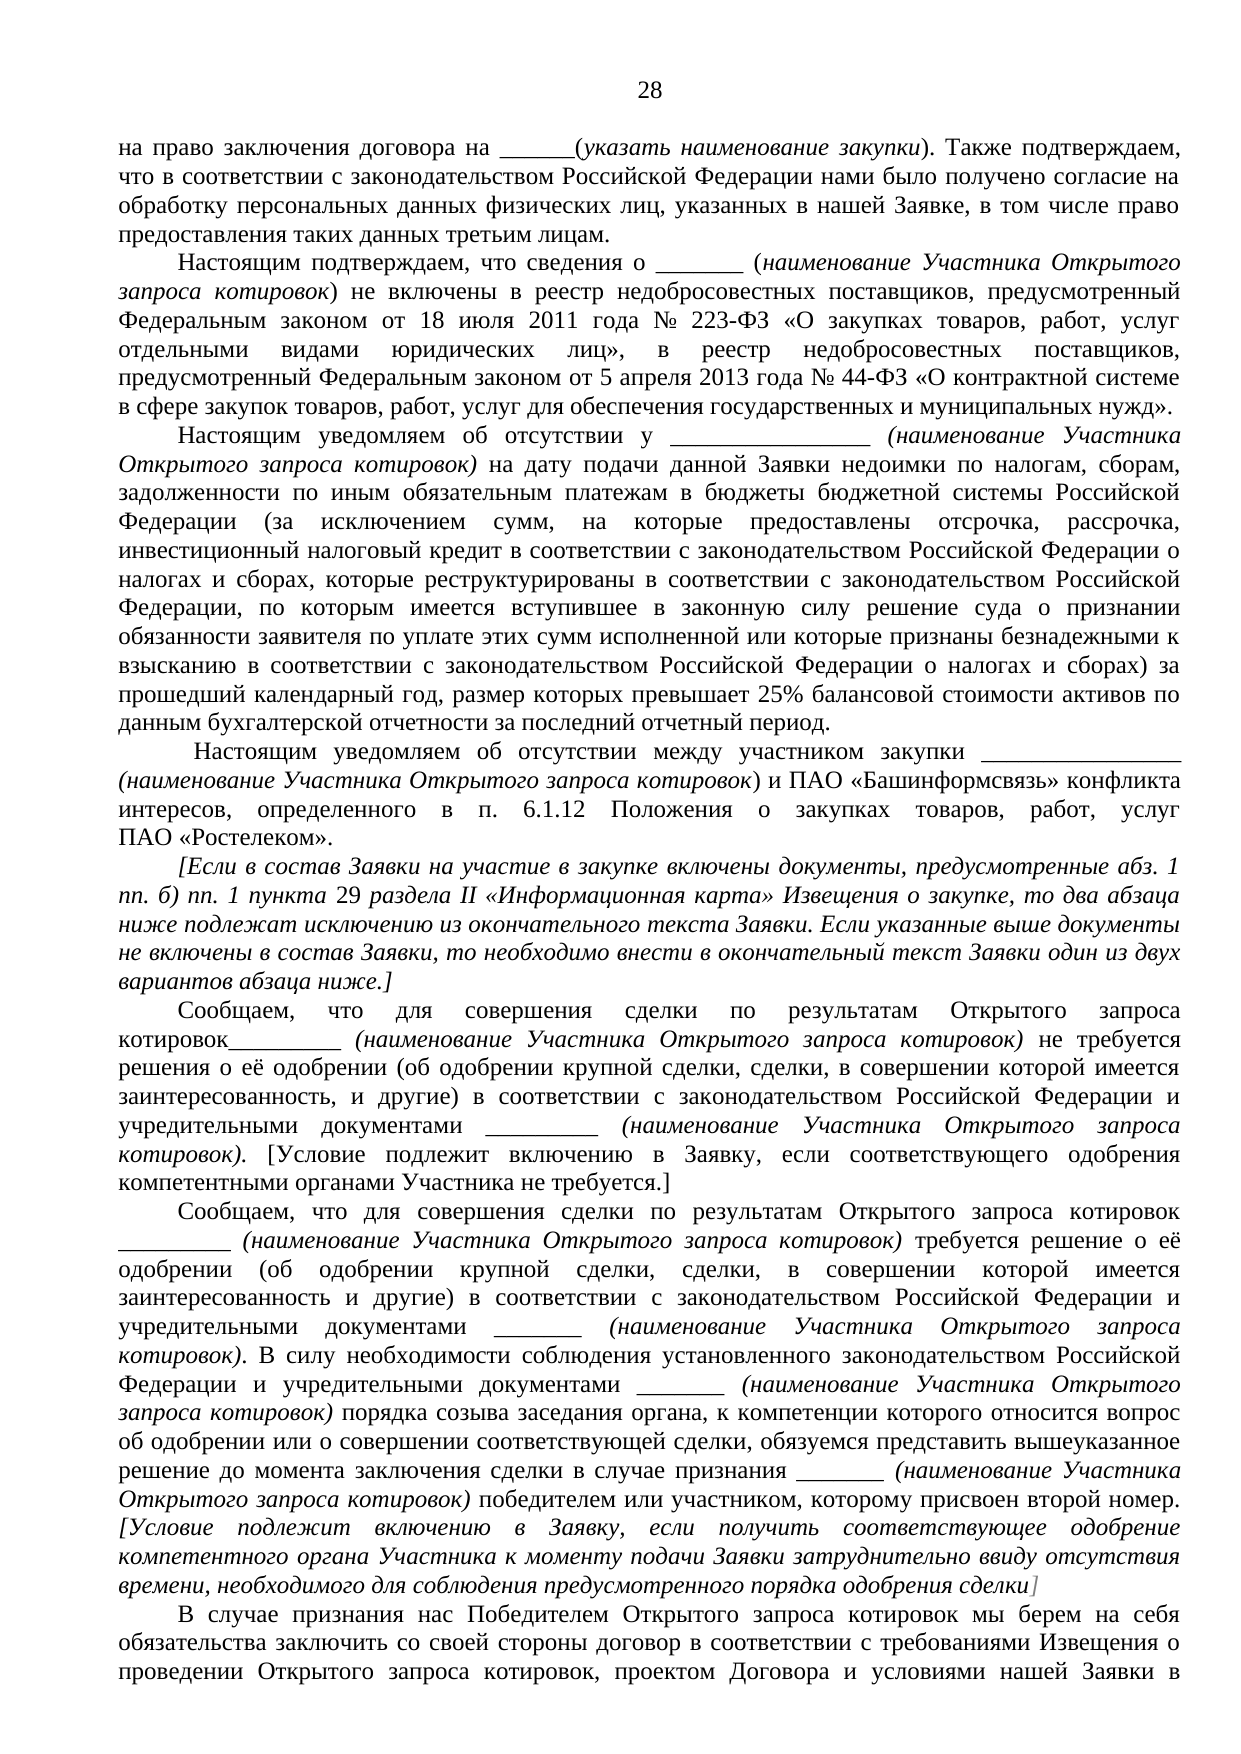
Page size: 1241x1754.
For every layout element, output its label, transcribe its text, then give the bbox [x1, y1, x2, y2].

text Сообщаем, что для совершения сделки по результатам Открытого запроса котировок _________ (наименование Участника Открытого запроса котировок) требуется решение о её одобрении (об одобрении крупной сделки, сделки, в совершении которой имеется заинтересованность и другие) в соответствии с законодательством Российской Федерации и учредительными документами _______ (наименование Участника Открытого запроса котировок). В силу необходимости соблюдения установленного законодательством Российской Федерации и учредительными документами _______ (наименование Участника Открытого запроса котировок) порядка созыва заседания органа, к компетенции которого относится вопрос об одобрении или о совершении соответствующей сделки, обязуемся представить вышеуказанное решение до момента заключения сделки в случае признания _______ (наименование Участника Открытого запроса котировок) победителем или участником, которому присвоен второй номер. [Условие подлежит включению в Заявку, если получить соответствующее одобрение компетентного органа Участника к моменту подачи Заявки затруднительно ввиду отсутствия времени, необходимого для соблюдения предусмотренного порядка одобрения сделки] [118, 1196, 1181, 1599]
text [118, 1599, 1181, 1685]
text Настоящим уведомляем об отсутствии у ________________ (наименование Участника Открытого запроса котировок) на дату подачи данной Заявки недоимки по налогам, сборам, задолженности по иным обязательным платежам в бюджеты бюджетной системы Российской Федерации (за исключением сумм, на которые предоставлены отсрочка, рассрочка, инвестиционный налоговый кредит в соответствии с законодательством Российской Федерации о налогах и сборах, которые реструктурированы в соответствии с законодательством Российской Федерации, по которым имеется вступившее в законную силу решение суда о признании обязанности заявителя по уплате этих сумм исполненной или которые признаны безнадежными к взысканию в соответствии с законодательством Российской Федерации о налогах и сборах) за прошедший календарный год, размер которых превышает 25% балансовой стоимости активов по данным бухгалтерской отчетности за последний отчетный период. [118, 420, 1181, 736]
text Сообщаем, что для совершения сделки по результатам Открытого запроса котировок_________ (наименование Участника Открытого запроса котировок) не требуется решения о её одобрении (об одобрении крупной сделки, сделки, в совершении которой имеется заинтересованность, и другие) в соответствии с законодательством Российской Федерации и учредительными документами _________ (наименование Участника Открытого запроса котировок). [Условие подлежит включению в Заявку, если соответствующего одобрения компетентными органами Участника не требуется.] [118, 995, 1181, 1196]
text [Если в состав Заявки на участие в закупке включены документы, предусмотренные абз. 1 пп. б) пп. 1 пункта 29 раздела II «Информационная карта» Извещения о закупке, то два абзаца ниже подлежат исключению из окончательного текста Заявки. Если указанные выше документы не включены в состав Заявки, то необходимо внести в окончательный текст Заявки один из двух вариантов абзаца ниже.] [118, 851, 1181, 995]
text Настоящим уведомляем об отсутствии между участником закупки ________________ (наименование Участника Открытого запроса котировок) и ПАО «Башинформсвязь» конфликта интересов, определенного в п. 6.1.12 Положения о закупках товаров, работ, услуг ПАО «Ростелеком». [118, 736, 1181, 851]
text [118, 132, 1181, 247]
text Настоящим подтверждаем, что сведения о _______ (наименование Участника Открытого запроса котировок) не включены в реестр недобросовестных поставщиков, предусмотренный Федеральным законом от 18 июля 2011 года № 223-ФЗ «О закупках товаров, работ, услуг отдельными видами юридических лиц», в реестр недобросовестных поставщиков, предусмотренный Федеральным законом от 5 апреля 2013 года № 44-ФЗ «О контрактной системе в сфере закупок товаров, работ, услуг для обеспечения государственных и муниципальных нужд». [118, 247, 1181, 420]
